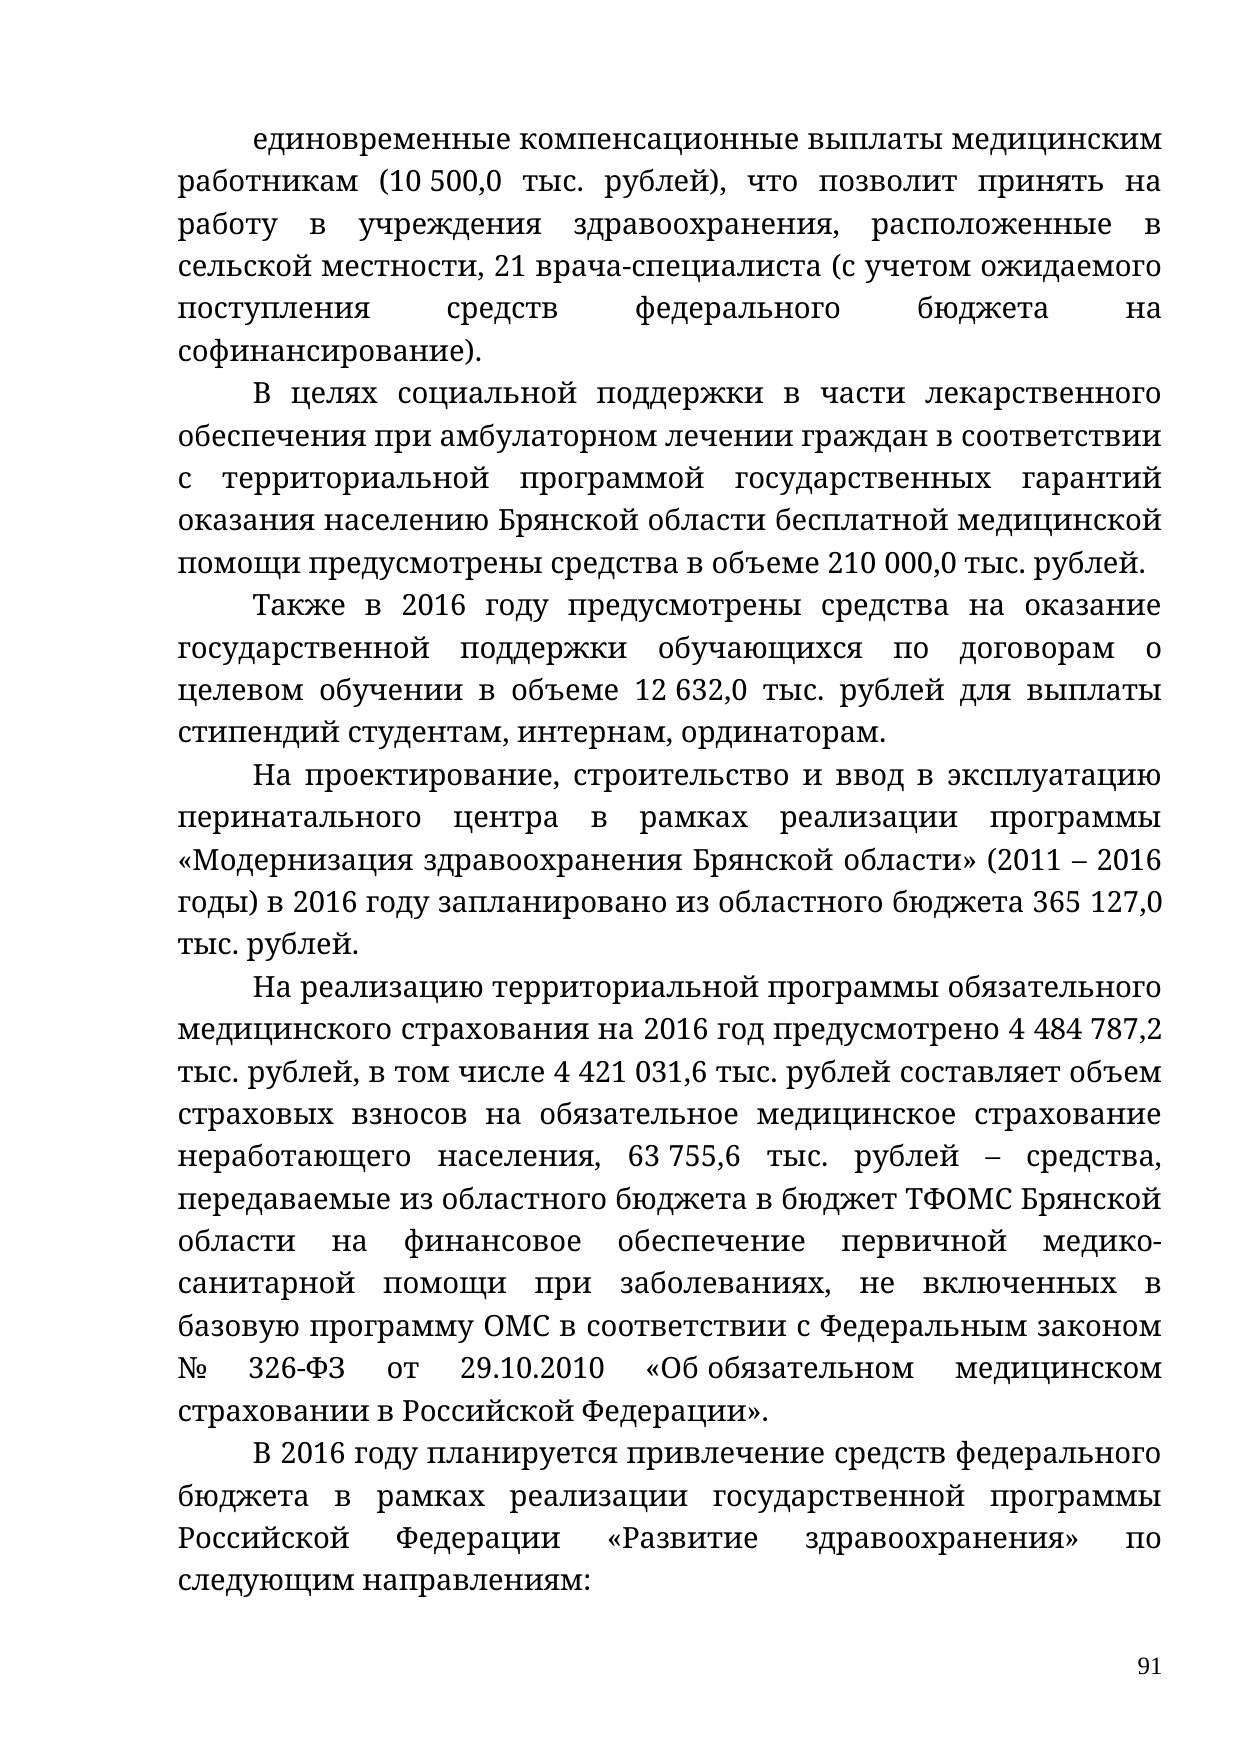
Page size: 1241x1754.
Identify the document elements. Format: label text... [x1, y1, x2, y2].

text В 2016 году планируется привлечение средств федерального бюджета в рамках реализации государственной программы Российской Федерации «Развитие здравоохранения» по следующим направлениям: [177, 1432, 1162, 1599]
text На реализацию территориальной программы обязательного медицинского страхования на 2016 год предусмотрено 4 484 787,2 тыс. рублей, в том числе 4 421 031,6 тыс. рублей составляет объем страховых взносов на обязательное медицинское страхование неработающего населения, 63 755,6 тыс. рублей – средства, передаваемые из областного бюджета в бюджет ТФОМС Брянской области на финансовое обеспечение первичной медико-санитарной помощи при заболеваниях, не включенных в базовую программу ОМС в соответствии с Федеральным законом № 326-ФЗ от 29.10.2010 «Об обязательном медицинском страховании в Российской Федерации». [177, 966, 1162, 1430]
text Также в 2016 году предусмотрены средства на оказание государственной поддержки обучающихся по договорам о целевом обучении в объеме 12 632,0 тыс. рублей для выплаты стипендий студентам, интернам, ординаторам. [177, 584, 1162, 751]
text единовременные компенсационные выплаты медицинским работникам (10 500,0 тыс. рублей), что позволит принять на работу в учреждения здравоохранения, расположенные в сельской местности, 21 врача-специалиста (с учетом ожидаемого поступления средств федерального бюджета на софинансирование). [177, 118, 1162, 370]
text В целях социальной поддержки в части лекарственного обеспечения при амбулаторном лечении граждан в соответствии с территориальной программой государственных гарантий оказания населению Брянской области бесплатной медицинской помощи предусмотрены средства в объеме 210 000,0 тыс. рублей. [177, 372, 1162, 582]
text На проектирование, строительство и ввод в эксплуатацию перинатального центра в рамках реализации программы «Модернизация здравоохранения Брянской области» (2011 – 2016 годы) в 2016 году запланировано из областного бюджета 365 127,0 тыс. рублей. [177, 754, 1162, 963]
